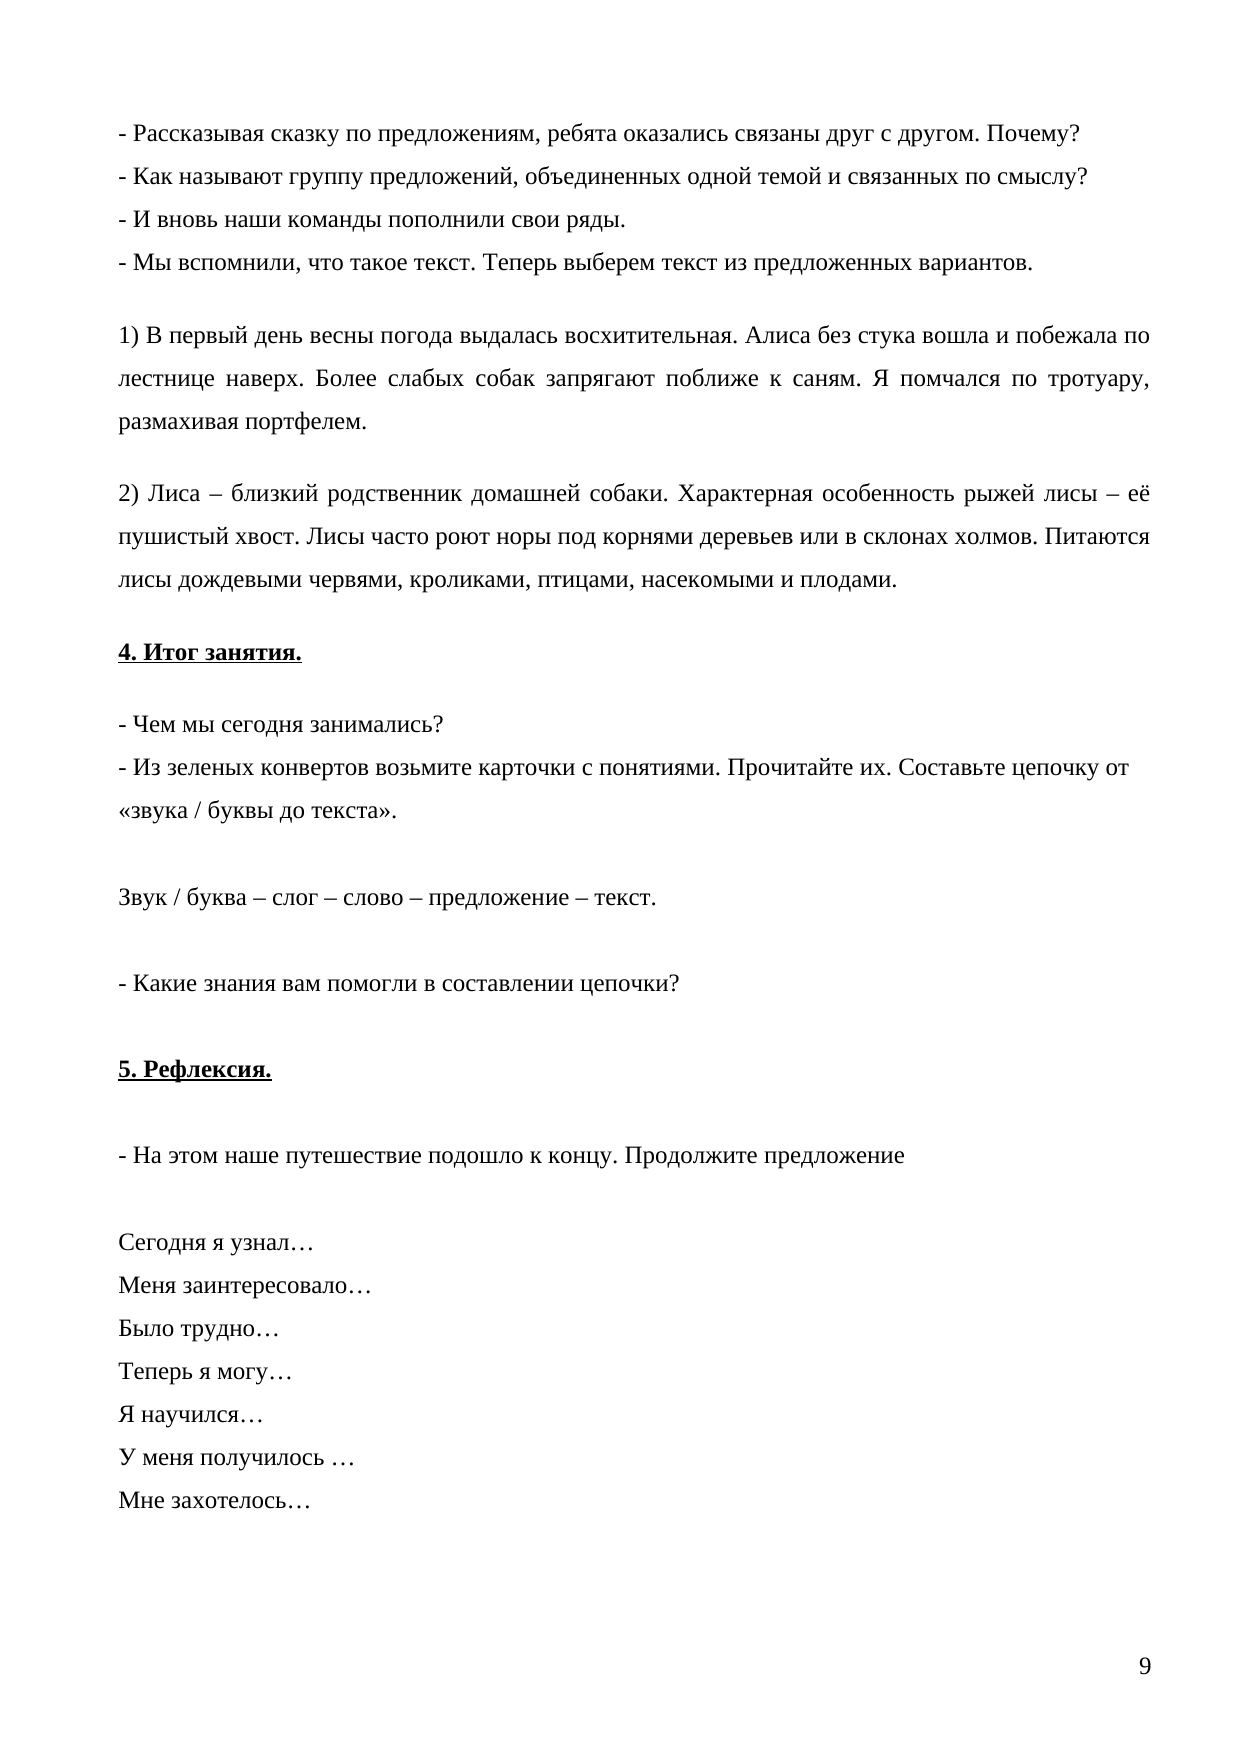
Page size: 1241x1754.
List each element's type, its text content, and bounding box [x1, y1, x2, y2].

text У меня получилось … [118, 1442, 1152, 1471]
text Звук / буква – слог – слово – предложение – текст. [118, 882, 1152, 910]
text - Чем мы сегодня занимались? [118, 709, 1152, 738]
text 5. Рефлексия. [118, 1054, 1152, 1083]
text - Мы вспомнили, что такое текст. Теперь выберем текст из предложенных вариантов. [118, 247, 1152, 276]
text - Какие знания вам помогли в составлении цепочки? [118, 968, 1152, 997]
text - На этом наше путешествие подошло к концу. Продолжите предложение [118, 1140, 1152, 1169]
text - Как называют группу предложений, объединенных одной темой и связанных по смыслу? [118, 161, 1152, 190]
text Меня заинтересовало… [118, 1270, 1152, 1298]
text - И вновь наши команды пополнили свои ряды. [118, 204, 1152, 233]
text Мне захотелось… [118, 1485, 1152, 1514]
text Было трудно… [118, 1313, 1152, 1342]
text 2) Лиса – близкий родственник домашней собаки. Характерная особенность рыжей лисы – её пушистый хвост. Лисы часто роют норы под корнями деревьев или в склонах холмов. Питаются лисы дождевыми червями, кроликами, птицами, насекомыми и плодами. [118, 478, 1152, 593]
text - Из зеленых конвертов возьмите карточки с понятиями. Прочитайте их. Составьте цепочку от «звука / буквы до текста». [118, 752, 1152, 824]
text 1) В первый день весны погода выдалась восхитительная. Алиса без стука вошла и побежала по лестнице наверх. Более слабых собак запрягают поближе к саням. Я помчался по тротуару, размахивая портфелем. [118, 320, 1152, 435]
text - Рассказывая сказку по предложениям, ребята оказались связаны друг с другом. Почему? [118, 118, 1152, 147]
text Я научился… [118, 1399, 1152, 1428]
text 4. Итог занятия. [118, 637, 1152, 666]
text Теперь я могу… [118, 1356, 1152, 1385]
text Сегодня я узнал… [118, 1227, 1152, 1255]
